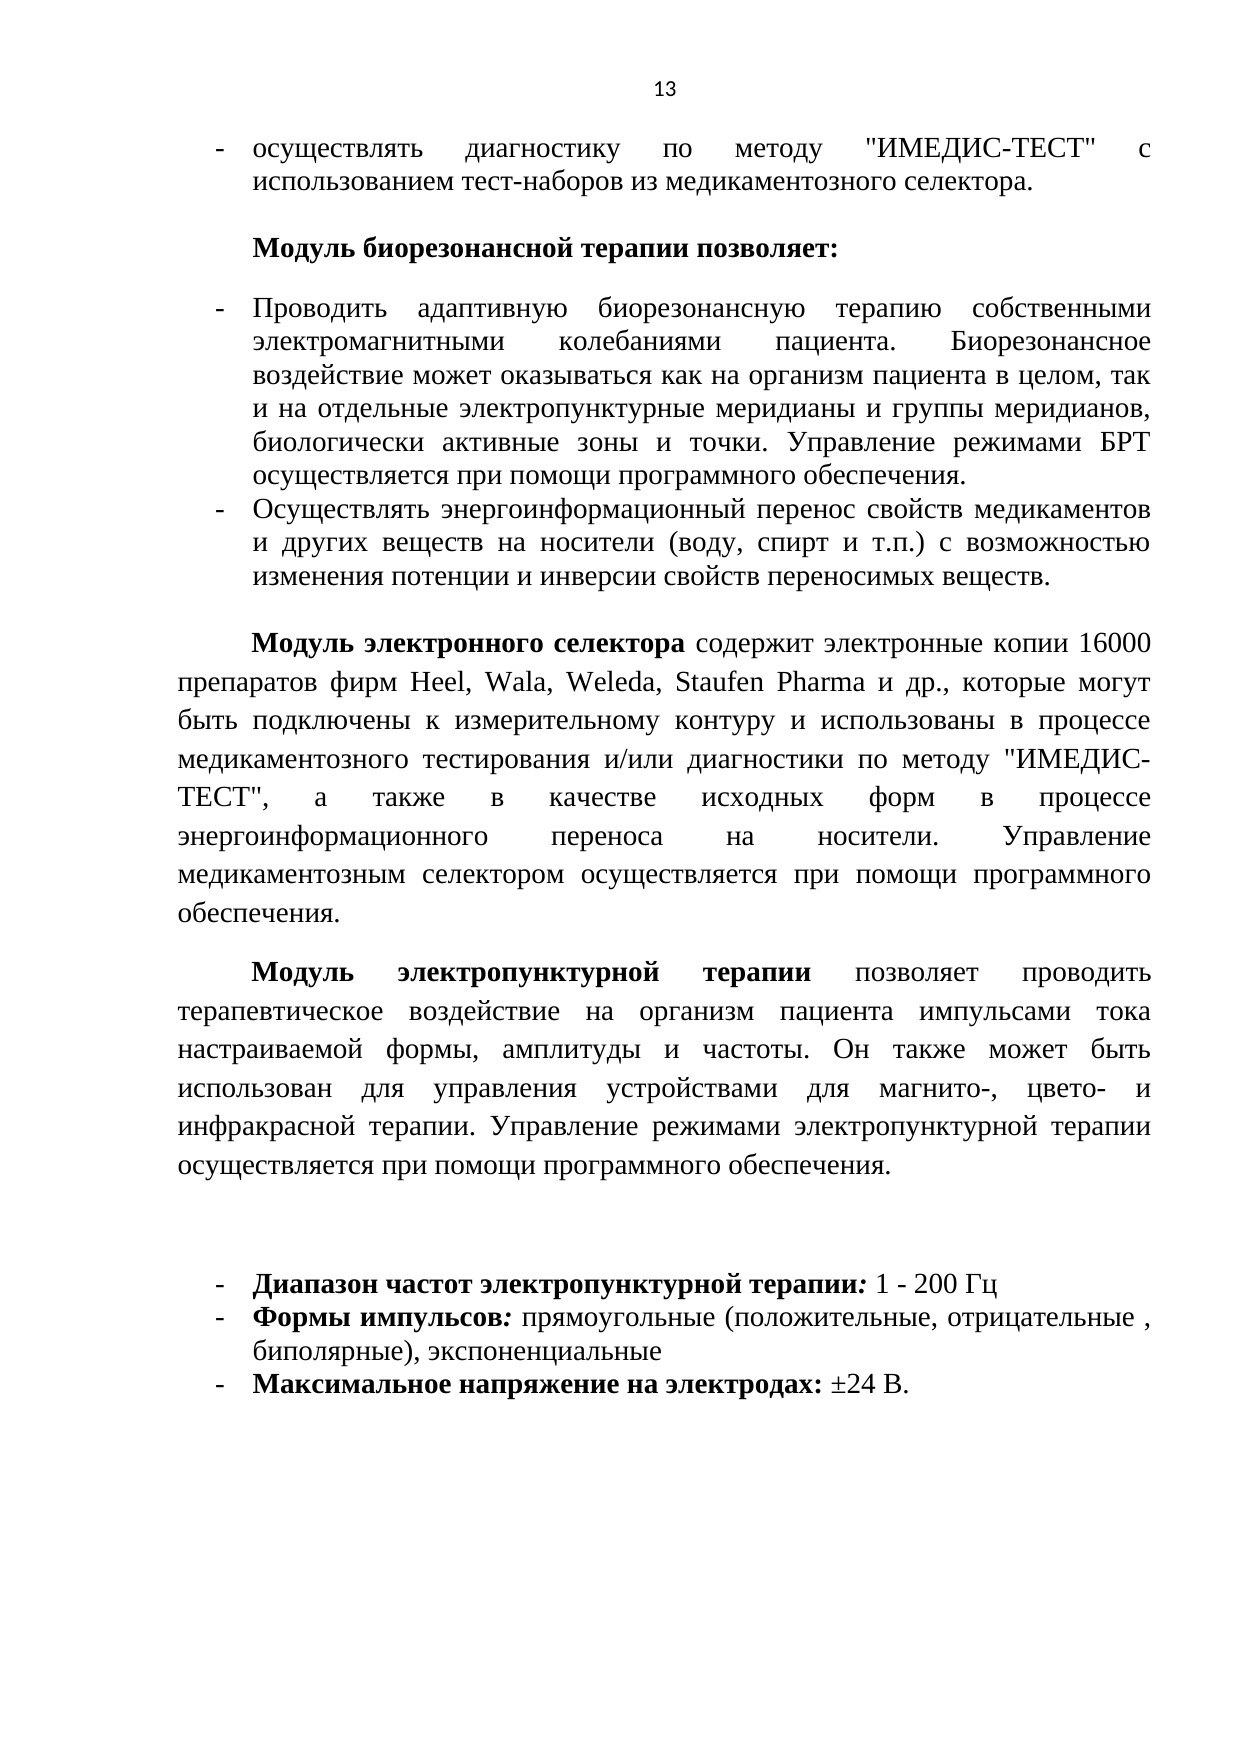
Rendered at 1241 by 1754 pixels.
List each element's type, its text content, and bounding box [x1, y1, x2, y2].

list Проводить адаптивную биорезонансную терапию собственными электромагнитными колебаниями пациента. Биорезонансное воздействие может оказываться как на организм пациента в целом, так и на отдельные электропунктурные меридианы и группы меридианов, биологически активные зоны и точки. Управление режимами БРТ осуществляется при помощи программного обеспечения. [215, 290, 1152, 491]
list осуществлять диагностику по методу "ИМЕДИС-ТЕСТ" с использованием тест-наборов из медикаментозного селектора. [215, 130, 1152, 197]
text Модуль электропунктурной терапии позволяет проводить терапевтическое воздействие на организм пациента импульсами тока настраиваемой формы, амплитуды и частоты. Он также может быть использован для управления устройствами для магнито-, цвето- и инфракрасной терапии. Управление режимами электропунктурной терапии осуществляется при помощи программного обеспечения. [177, 954, 1152, 1181]
text Модуль биорезонансной терапии позволяет: [251, 230, 1152, 264]
list Диапазон частот электропунктурной терапии: 1 - 200 Гц [215, 1266, 1152, 1299]
list Максимальное напряжение на электродах: ±24 В. [215, 1366, 1152, 1400]
list Формы импульсов: прямоугольные (положительные, отрицательные , биполярные), экспоненциальные [215, 1299, 1152, 1366]
text Модуль электронного селектора содержит электронные копии 16000 препаратов фирм Heel, Wala, Weleda, Staufen Pharma и др., которые могут быть подключены к измерительному контуру и использованы в процессе медикаментозного тестирования и/или диагностики по методу "ИМЕДИС-ТЕСТ", а также в качестве исходных форм в процессе энергоинформационного переноса на носители. Управление медикаментозным селектором осуществляется при помощи программного обеспечения. [177, 625, 1152, 928]
list Осуществлять энергоинформационный перенос свойств медикаментов и других веществ на носители (воду, спирт и т.п.) с возможностью изменения потенции и инверсии свойств переносимых веществ. [215, 491, 1152, 592]
